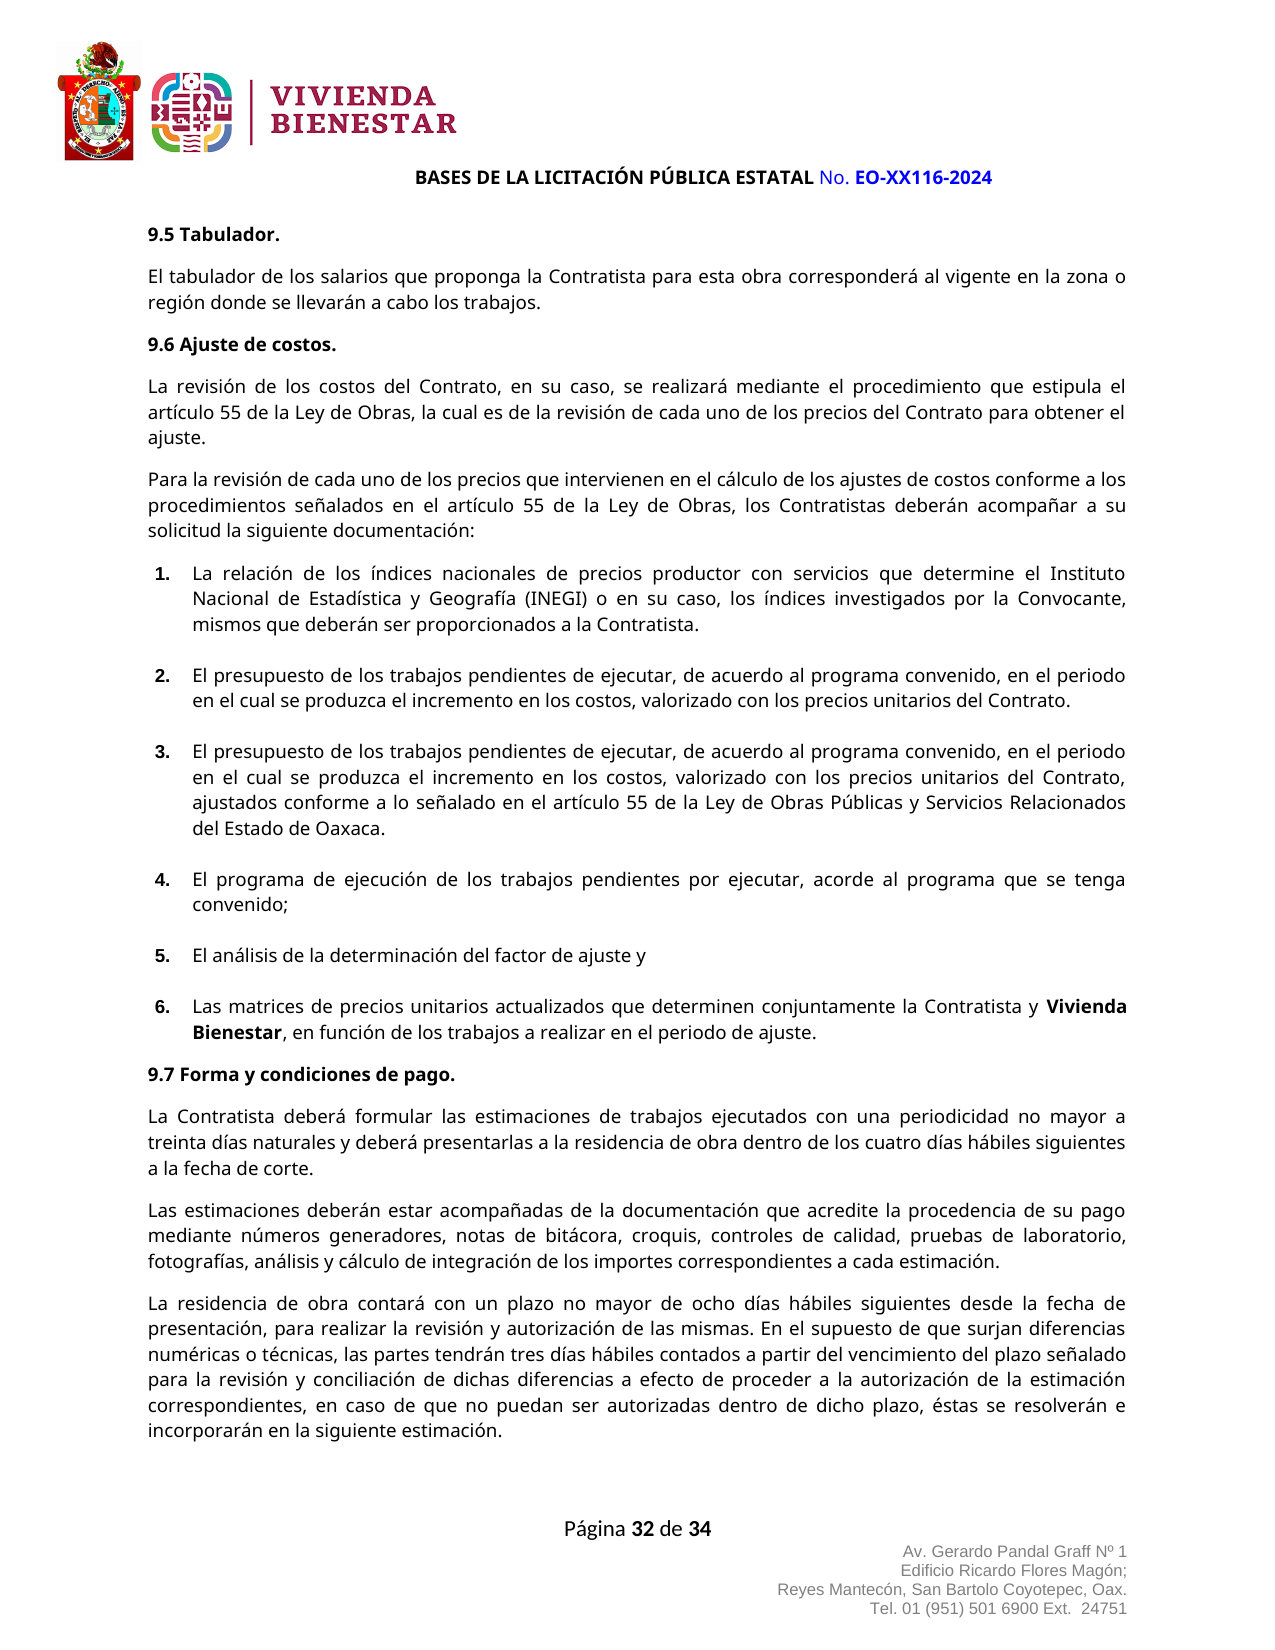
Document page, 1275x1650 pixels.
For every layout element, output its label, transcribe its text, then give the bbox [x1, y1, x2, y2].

list El presupuesto de los trabajos pendientes de ejecutar, de acuerdo al programa convenido, en el periodo en el cual se produzca el incremento en los costos, valorizado con los precios unitarios del Contrato. [154, 662, 1127, 713]
text 9.6 Ajuste de costos. [148, 331, 1127, 357]
picture [147, 64, 473, 161]
list Las matrices de precios unitarios actualizados que determinen conjuntamente la Contratista y Vivienda Bienestar, en función de los trabajos a realizar en el periodo de ajuste. [154, 994, 1127, 1045]
list La relación de los índices nacionales de precios productor con servicios que determine el Instituto Nacional de Estadística y Geografía (INEGI) o en su caso, los índices investigados por la Convocante, mismos que deberán ser proporcionados a la Contratista. [154, 560, 1127, 637]
text 9.7 Forma y condiciones de pago. [148, 1062, 1127, 1087]
text Para la revisión de cada uno de los precios que intervienen en el cálculo de los ajustes de costos conforme a los procedimientos señalados en el artículo 55 de la Ley de Obras, los Contratistas deberán acompañar a su solicitud la siguiente documentación: [148, 467, 1127, 543]
text El tabulador de los salarios que proponga la Contratista para esta obra corresponderá al vigente en la zona o región donde se llevarán a cabo los trabajos. [148, 264, 1127, 315]
text Las estimaciones deberán estar acompañadas de la documentación que acredite la procedencia de su pago mediante números generadores, notas de bitácora, croquis, controles de calidad, pruebas de laboratorio, fotografías, análisis y cálculo de integración de los importes correspondientes a cada estimación. [148, 1197, 1127, 1273]
list El programa de ejecución de los trabajos pendientes por ejecutar, acorde al programa que se tenga convenido; [154, 866, 1127, 917]
text La Contratista deberá formular las estimaciones de trabajos ejecutados con una periodicidad no mayor a treinta días naturales y deberá presentarlas a la residencia de obra dentro de los cuatro días hábiles siguientes a la fecha de corte. [148, 1104, 1127, 1180]
list El presupuesto de los trabajos pendientes de ejecutar, de acuerdo al programa convenido, en el periodo en el cual se produzca el incremento en los costos, valorizado con los precios unitarios del Contrato, ajustados conforme a lo señalado en el artículo 55 de la Ley de Obras Públicas y Servicios Relacionados del Estado de Oaxaca. [154, 739, 1127, 841]
picture [55, 41, 143, 163]
text La residencia de obra contará con un plazo no mayor de ocho días hábiles siguientes desde la fecha de presentación, para realizar la revisión y autorización de las mismas. En el supuesto de que surjan diferencias numéricas o técnicas, las partes tendrán tres días hábiles contados a partir del vencimiento del plazo señalado para la revisión y conciliación de dichas diferencias a efecto de proceder a la autorización de la estimación correspondientes, en caso de que no puedan ser autorizadas dentro de dicho plazo, éstas se resolverán e incorporarán en la siguiente estimación. [148, 1290, 1127, 1443]
text 9.5 Tabulador. [148, 221, 1127, 247]
text La revisión de los costos del Contrato, en su caso, se realizará mediante el procedimiento que estipula el artículo 55 de la Ley de Obras, la cual es de la revisión de cada uno de los precios del Contrato para obtener el ajuste. [148, 373, 1127, 450]
list El análisis de la determinación del factor de ajuste y [154, 943, 1127, 968]
